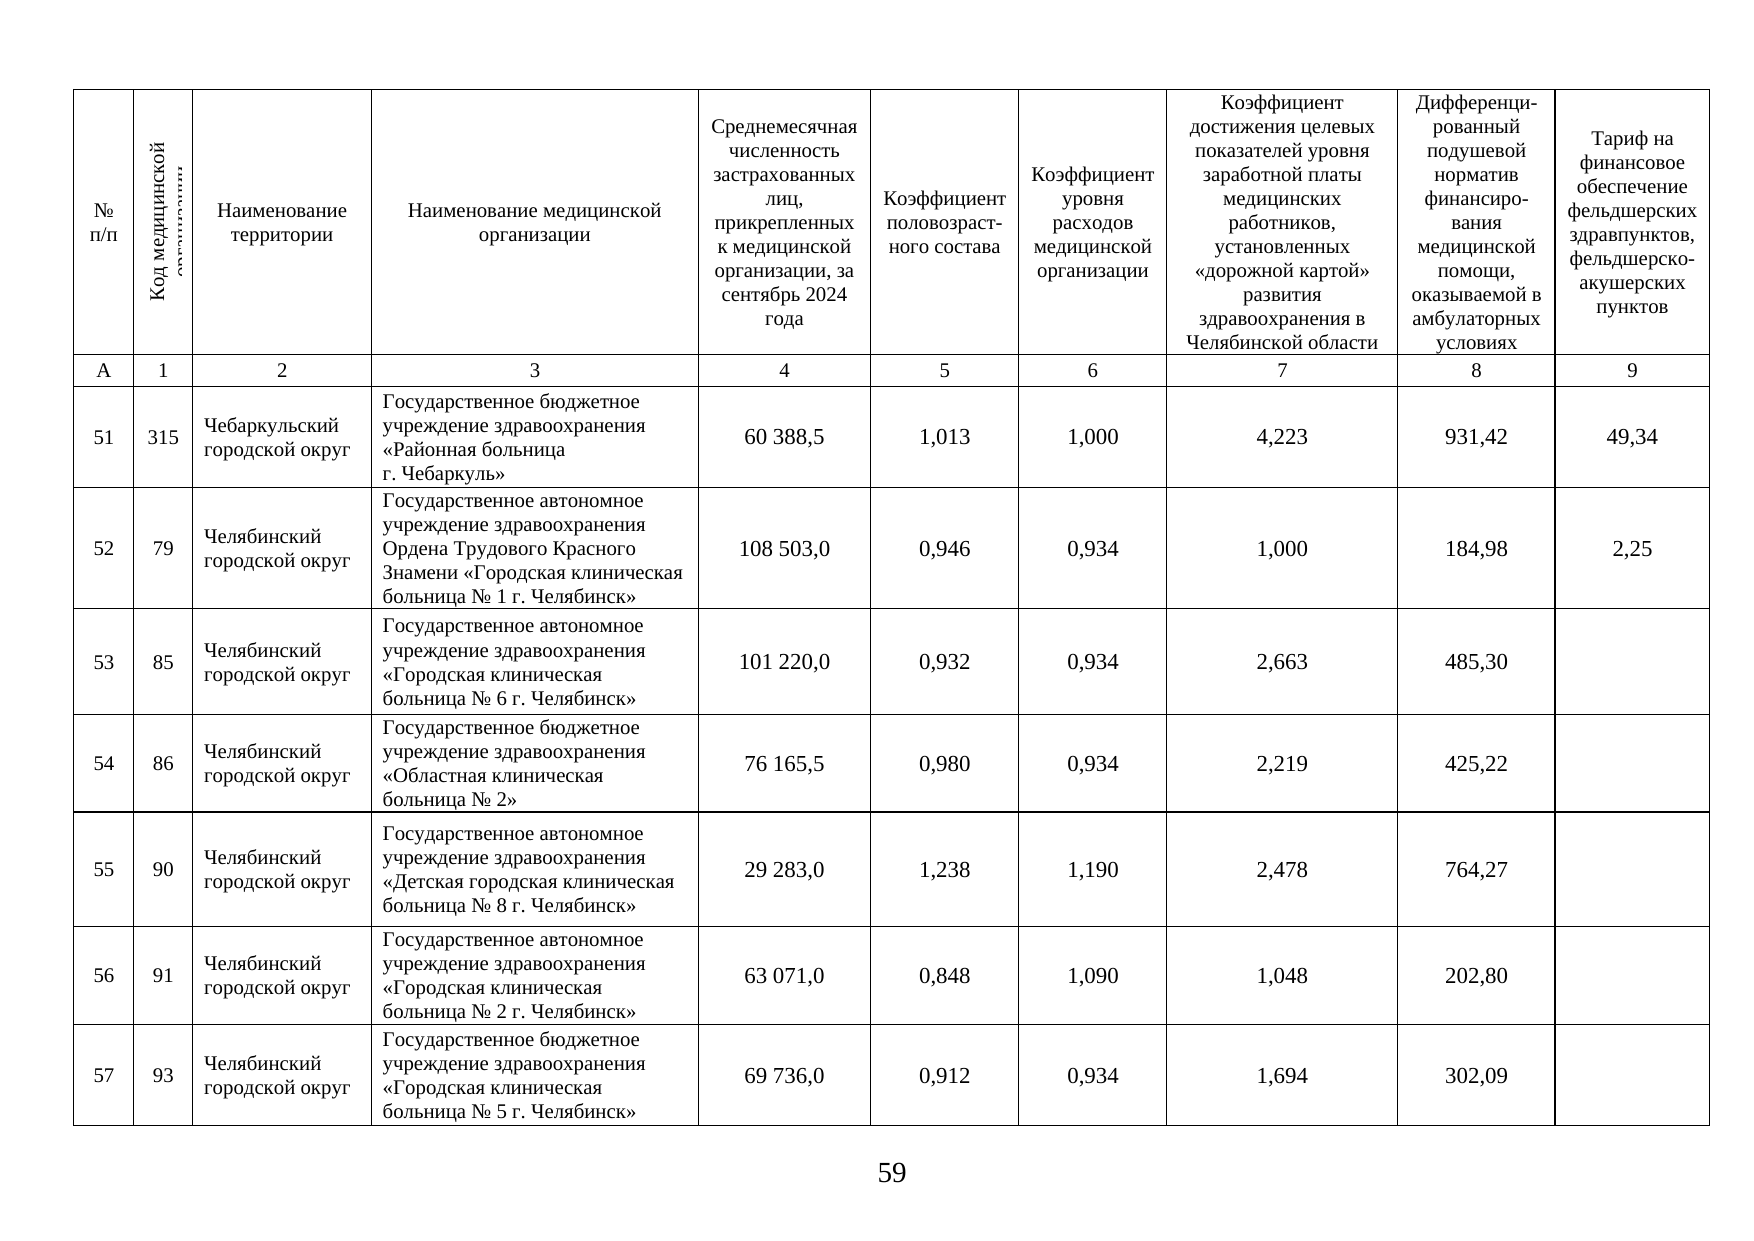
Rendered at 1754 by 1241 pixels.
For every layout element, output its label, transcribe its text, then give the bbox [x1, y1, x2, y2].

table_cell 184,98 [1398, 488, 1554, 608]
table_cell 202,80 [1398, 927, 1554, 1023]
table_cell 29 283,0 [699, 813, 870, 926]
table_cell 0,912 [871, 1025, 1018, 1125]
table_cell 2,478 [1167, 813, 1397, 926]
table_cell Чебаркульский городской округ [193, 387, 371, 487]
table_cell Государственное автономное учреждение здравоохранения «Городская клиническая больница № 2 г. Челябинск» [372, 927, 698, 1023]
table_header Коэффициент половозраст-ного состава [871, 90, 1018, 354]
table_header Код медицинской организации [134, 90, 192, 354]
table_cell 1 [134, 355, 192, 386]
table_header Коэффициент достижения целевых показателей уровня заработной платы медицинских работников, установленных «дорожной картой» развития здравоохранения в Челябинской области [1167, 90, 1397, 354]
table_cell 1,000 [1167, 488, 1397, 608]
table_cell 315 [134, 387, 192, 487]
table_cell 1,048 [1167, 927, 1397, 1023]
table_cell [1556, 813, 1709, 926]
table_cell 49,34 [1556, 387, 1709, 487]
table_cell 0,980 [871, 715, 1018, 811]
table_cell 101 220,0 [699, 609, 870, 714]
table_cell 2,663 [1167, 609, 1397, 714]
table_cell 51 [74, 387, 133, 487]
table_cell 6 [1019, 355, 1166, 386]
table_cell Государственное автономное учреждение здравоохранения Ордена Трудового Красного Знамени «Городская клиническая больница № 1 г. Челябинск» [372, 488, 698, 608]
table_cell 79 [134, 488, 192, 608]
table_cell Государственное автономное учреждение здравоохранения «Городская клиническая больница № 6 г. Челябинск» [372, 609, 698, 714]
table_cell 9 [1556, 355, 1709, 386]
table_cell 5 [871, 355, 1018, 386]
table_cell [1556, 1025, 1709, 1125]
table_cell [1556, 927, 1709, 1023]
table_cell 1,190 [1019, 813, 1166, 926]
table_header № п/п [74, 90, 133, 354]
table_cell Челябинский городской округ [193, 715, 371, 811]
table_cell 4 [699, 355, 870, 386]
table_cell Челябинский городской округ [193, 1025, 371, 1125]
table_cell 76 165,5 [699, 715, 870, 811]
table_cell 63 071,0 [699, 927, 870, 1023]
table_cell 302,09 [1398, 1025, 1554, 1125]
table_cell 1,238 [871, 813, 1018, 926]
table_cell 2,219 [1167, 715, 1397, 811]
table_cell [1556, 609, 1709, 714]
table_cell 425,22 [1398, 715, 1554, 811]
table_cell 1,694 [1167, 1025, 1397, 1125]
table_cell 69 736,0 [699, 1025, 870, 1125]
table_cell 0,934 [1019, 488, 1166, 608]
table_cell 54 [74, 715, 133, 811]
table_cell 7 [1167, 355, 1397, 386]
table_cell А [74, 355, 133, 386]
table_cell 55 [74, 813, 133, 926]
table_cell Челябинский городской округ [193, 609, 371, 714]
table_cell 4,223 [1167, 387, 1397, 487]
table_cell 0,934 [1019, 715, 1166, 811]
table_cell Челябинский городской округ [193, 927, 371, 1023]
table_cell 52 [74, 488, 133, 608]
table_cell 53 [74, 609, 133, 714]
table_cell 0,934 [1019, 609, 1166, 714]
table_cell 56 [74, 927, 133, 1023]
table_cell Государственное бюджетное учреждение здравоохранения «Городская клиническая больница № 5 г. Челябинск» [372, 1025, 698, 1125]
table_cell Государственное бюджетное учреждение здравоохранения «Районная больница г. Чебаркуль» [372, 387, 698, 487]
table_header Среднемесячная численность застрахованных лиц, прикрепленных к медицинской организации, за сентябрь 2024 года [699, 90, 870, 354]
table_cell 485,30 [1398, 609, 1554, 714]
table_cell 0,946 [871, 488, 1018, 608]
table_cell Челябинский городской округ [193, 488, 371, 608]
table_cell 90 [134, 813, 192, 926]
table_cell 86 [134, 715, 192, 811]
table_cell 2,25 [1556, 488, 1709, 608]
table_cell [1556, 715, 1709, 811]
table_cell 60 388,5 [699, 387, 870, 487]
table_cell 764,27 [1398, 813, 1554, 926]
table_cell 8 [1398, 355, 1554, 386]
table_cell 85 [134, 609, 192, 714]
table_cell 0,848 [871, 927, 1018, 1023]
table_cell 1,013 [871, 387, 1018, 487]
table_cell 3 [372, 355, 698, 386]
table_cell Государственное автономное учреждение здравоохранения «Детская городская клиническая больница № 8 г. Челябинск» [372, 813, 698, 926]
table_cell 931,42 [1398, 387, 1554, 487]
table_cell 93 [134, 1025, 192, 1125]
table_header Коэффициент уровня расходов медицинской организации [1019, 90, 1166, 354]
table_cell 2 [193, 355, 371, 386]
table_cell 108 503,0 [699, 488, 870, 608]
table_cell Государственное бюджетное учреждение здравоохранения «Областная клиническая больница № 2» [372, 715, 698, 811]
table_cell 57 [74, 1025, 133, 1125]
table_header Наименование территории [193, 90, 371, 354]
table_cell 0,934 [1019, 1025, 1166, 1125]
table_header Дифференци-рованный подушевой норматив финансиро-вания медицинской помощи, оказываемой в амбулаторных условиях [1398, 90, 1554, 354]
table_cell 1,000 [1019, 387, 1166, 487]
table_cell 91 [134, 927, 192, 1023]
table_cell Челябинский городской округ [193, 813, 371, 926]
table_header Наименование медицинской организации [372, 90, 698, 354]
table_cell 1,090 [1019, 927, 1166, 1023]
table_cell 0,932 [871, 609, 1018, 714]
table_header Тариф на финансовое обеспечение фельдшерских здравпунктов, фельдшерско-акушерских пунктов [1556, 90, 1709, 354]
